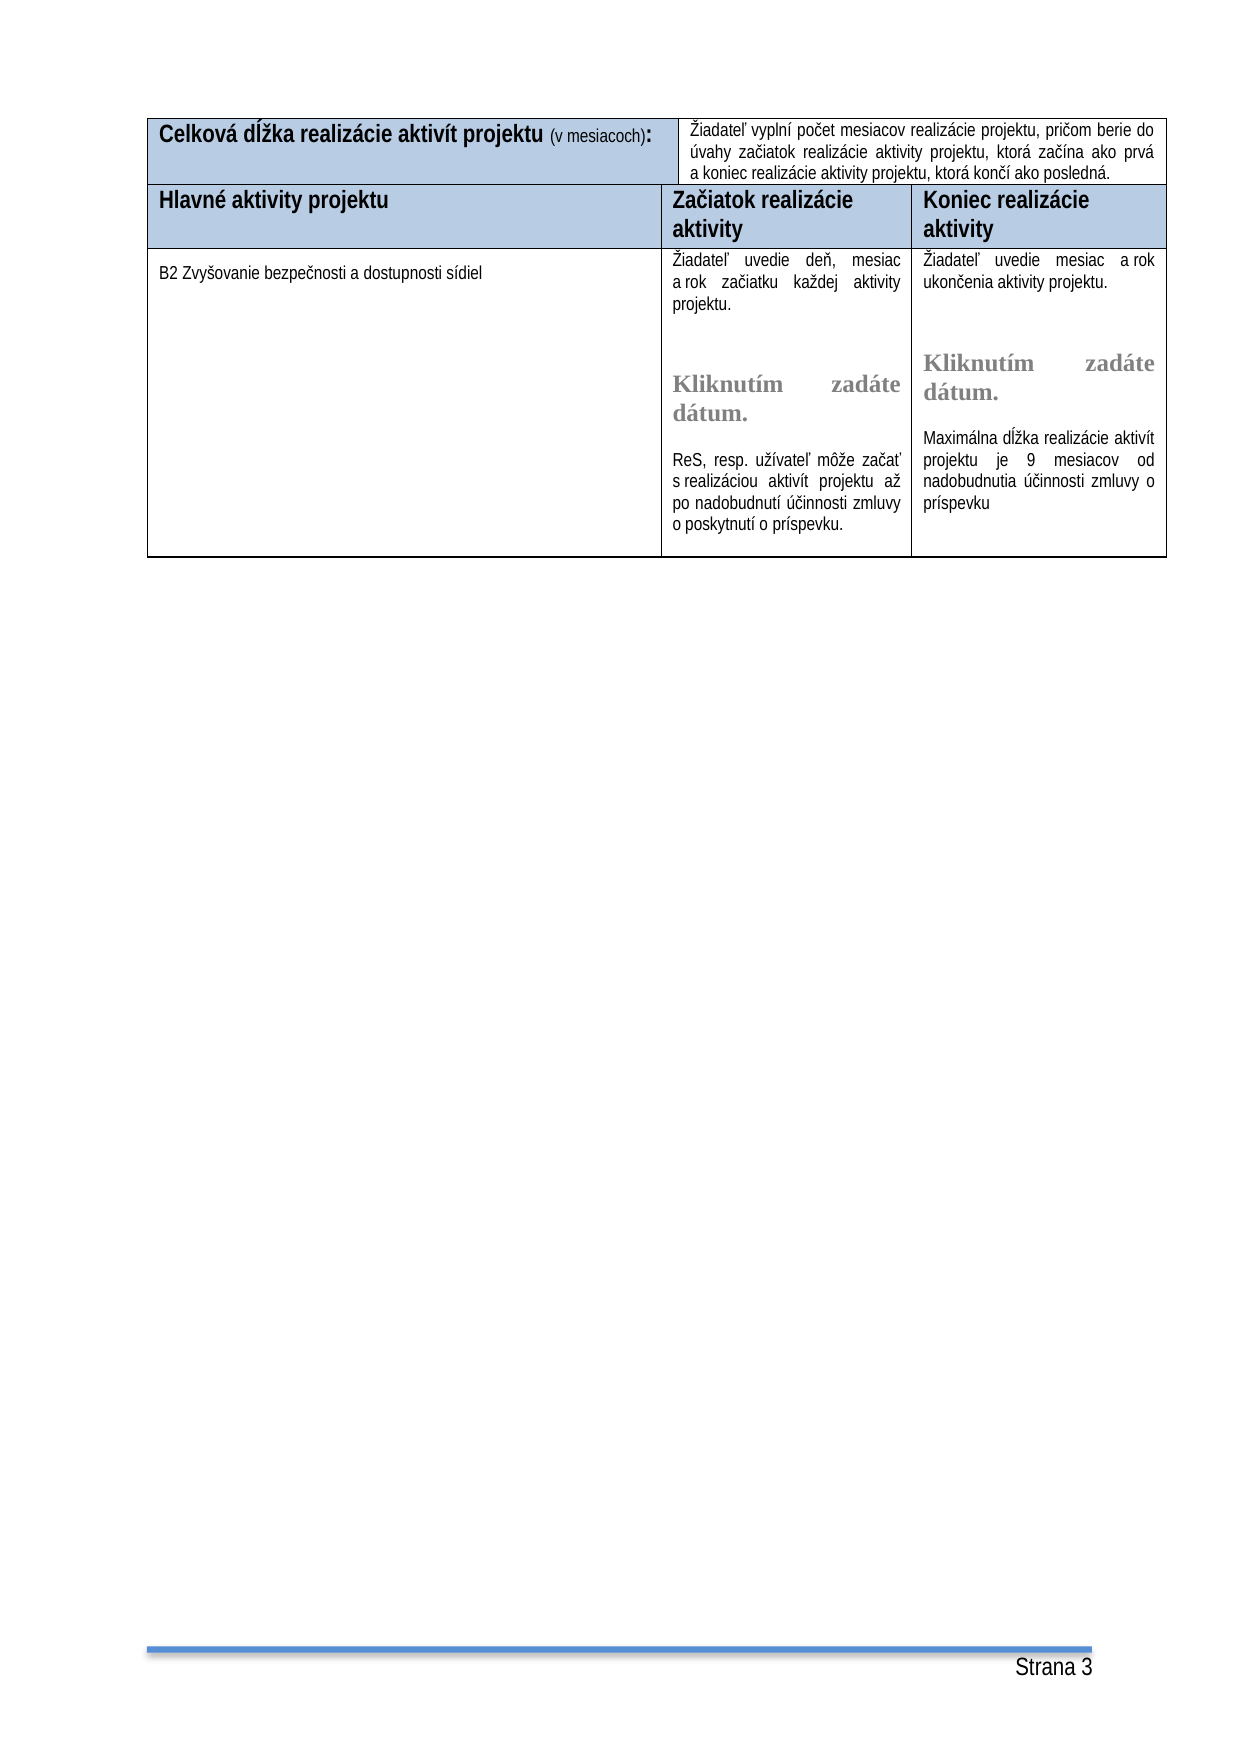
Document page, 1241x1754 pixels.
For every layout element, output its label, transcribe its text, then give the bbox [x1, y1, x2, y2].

table_cell Žiadateľ uvedie deň, mesiac a rok začiatku každej aktivity projektu. ReS, resp. užívateľ môže začať s realizáciou aktivít projektu až po nadobudnutí účinnosti zmluvy o poskytnutí o príspevku. [662, 249, 911, 556]
table_cell Žiadateľ uvedie mesiac a rok ukončenia aktivity projektu. Maximálna dĺžka realizácie aktivít projektu je 9 mesiacov od nadobudnutia účinnosti zmluvy o príspevku [912, 249, 1166, 556]
table_cell Koniec realizácie aktivity [912, 185, 1166, 248]
table_cell Začiatok realizácie aktivity [662, 185, 911, 248]
table_cell Žiadateľ vyplní počet mesiacov realizácie projektu, pričom berie do úvahy začiatok realizácie aktivity projektu, ktorá začína ako prvá a koniec realizácie aktivity projektu, ktorá končí ako posledná. [679, 119, 1166, 184]
table_cell Celková dĺžka realizácie aktivít projektu (v mesiacoch): [148, 119, 678, 184]
table_cell Hlavné aktivity projektu [148, 185, 661, 248]
table_cell B2 Zvyšovanie bezpečnosti a dostupnosti sídiel [148, 249, 661, 556]
